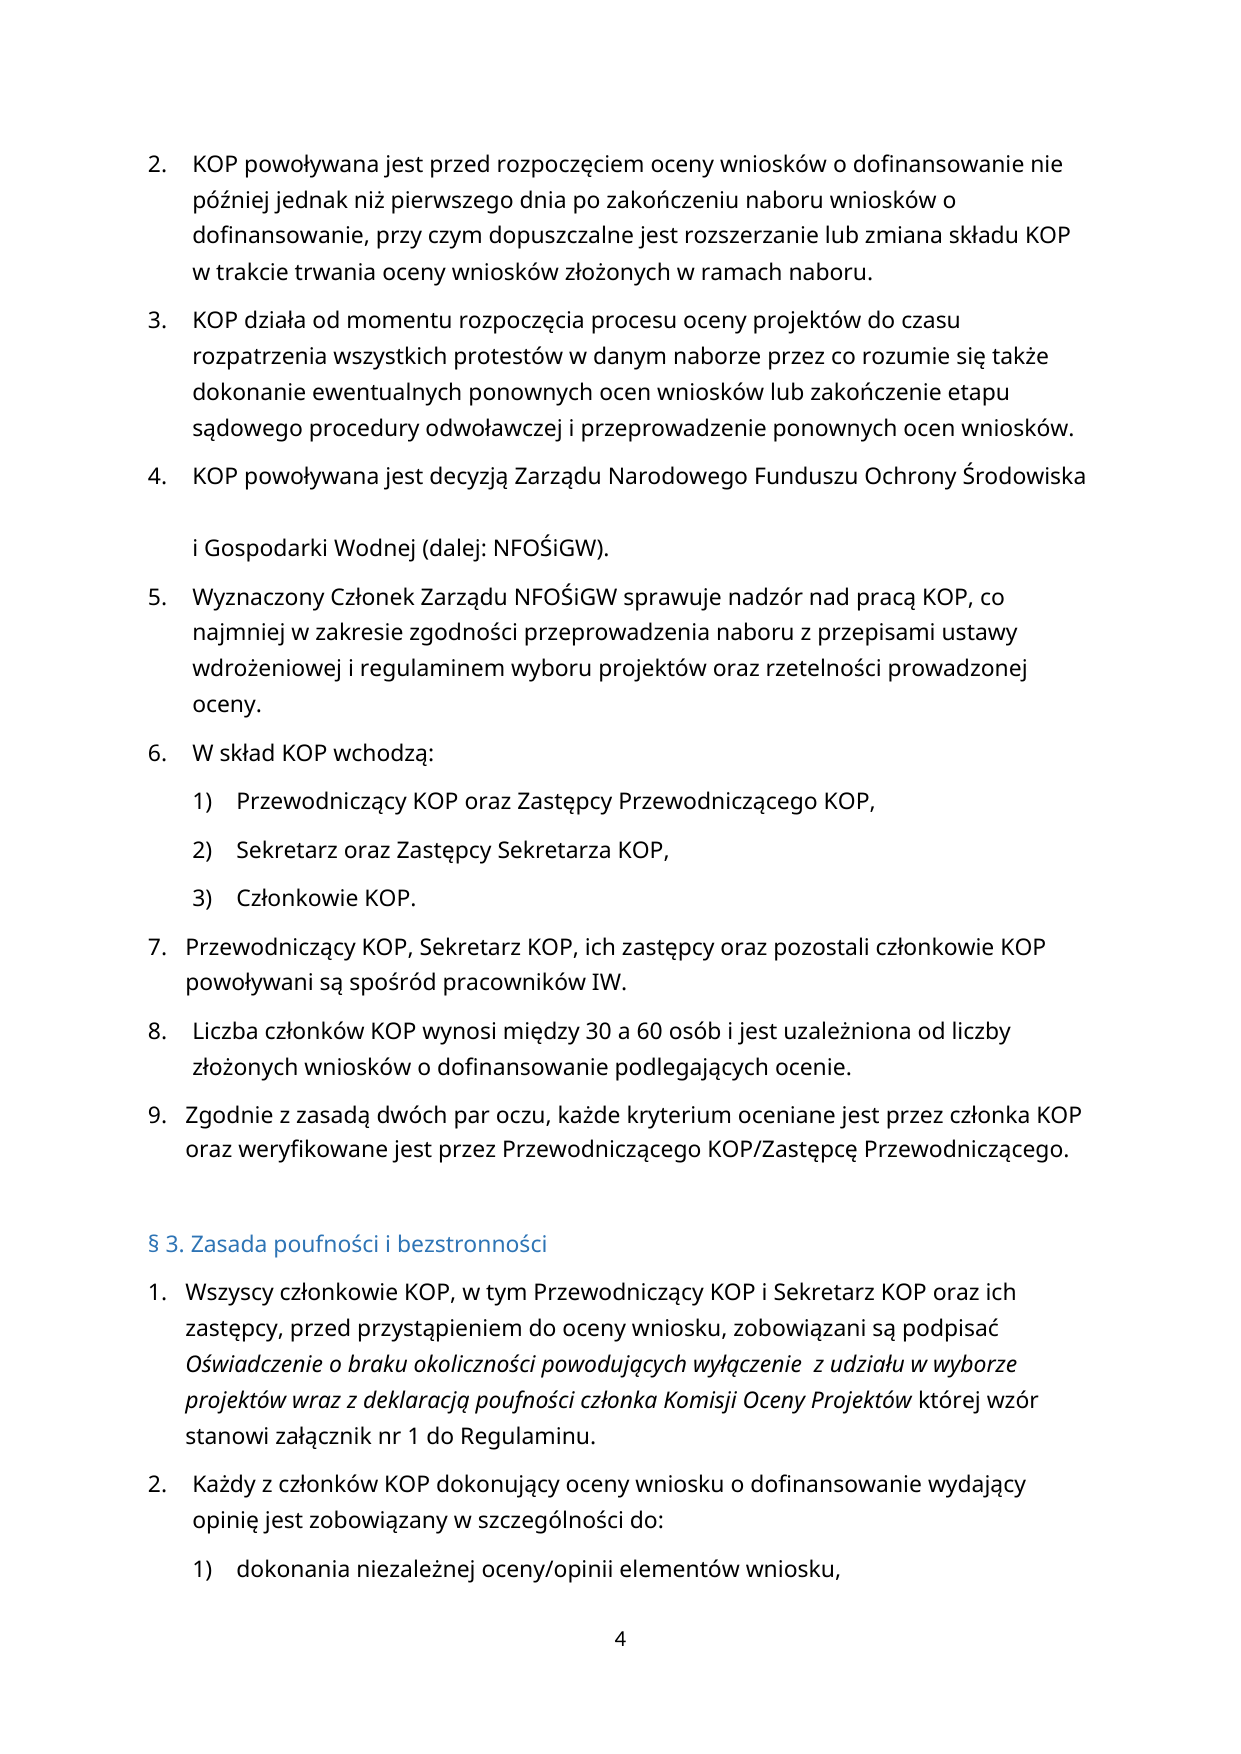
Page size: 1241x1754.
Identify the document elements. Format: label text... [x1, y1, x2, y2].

list Wyznaczony Członek Zarządu NFOŚiGW sprawuje nadzór nad pracą KOP, co najmniej w zakresie zgodności przeprowadzenia naboru z przepisami ustawy wdrożeniowej i regulaminem wyboru projektów oraz rzetelności prowadzonej oceny. [148, 580, 1093, 719]
list Członkowie KOP. [192, 882, 1093, 913]
subtitle § 3. Zasada poufności i bezstronności [148, 1228, 1093, 1259]
list KOP działa od momentu rozpoczęcia procesu oceny projektów do czasu rozpatrzenia wszystkich protestów w danym naborze przez co rozumie się także dokonanie ewentualnych ponownych ocen wniosków lub zakończenie etapu sądowego procedury odwoławczej i przeprowadzenie ponownych ocen wniosków. [148, 304, 1093, 443]
list Zgodnie z zasadą dwóch par oczu, każde kryterium oceniane jest przez członka KOP oraz weryfikowane jest przez Przewodniczącego KOP/Zastępcę Przewodniczącego. [148, 1099, 1093, 1164]
list Każdy z członków KOP dokonujący oceny wniosku o dofinansowanie wydający opinię jest zobowiązany w szczególności do: [148, 1468, 1093, 1535]
list KOP powoływana jest przed rozpoczęciem oceny wniosków o dofinansowanie nie później jednak niż pierwszego dnia po zakończeniu naboru wniosków o dofinansowanie, przy czym dopuszczalne jest rozszerzanie lub zmiana składu KOP w trakcie trwania oceny wniosków złożonych w ramach naboru. [148, 148, 1093, 287]
list Wszyscy członkowie KOP, w tym Przewodniczący KOP i Sekretarz KOP oraz ich zastępcy, przed przystąpieniem do oceny wniosku, zobowiązani są podpisać Oświadczenie o braku okoliczności powodujących wyłączenie z udziału w wyborze projektów wraz z deklaracją poufności członka Komisji Oceny Projektów której wzór stanowi załącznik nr 1 do Regulaminu. [148, 1276, 1093, 1451]
list Przewodniczący KOP, Sekretarz KOP, ich zastępcy oraz pozostali członkowie KOP powoływani są spośród pracowników IW. [148, 930, 1093, 998]
list Liczba członków KOP wynosi między 30 a 60 osób i jest uzależniona od liczby złożonych wniosków o dofinansowanie podlegających ocenie. [148, 1015, 1093, 1082]
list Sekretarz oraz Zastępcy Sekretarza KOP, [192, 833, 1093, 865]
list dokonania niezależnej oceny/opinii elementów wniosku, [192, 1553, 1093, 1584]
list W skład KOP wchodzą: [148, 737, 1093, 768]
list KOP powoływana jest decyzją Zarządu Narodowego Funduszu Ochrony Środowiska i Gospodarki Wodnej (dalej: NFOŚiGW). [148, 460, 1093, 563]
list Przewodniczący KOP oraz Zastępcy Przewodniczącego KOP, [192, 785, 1093, 816]
